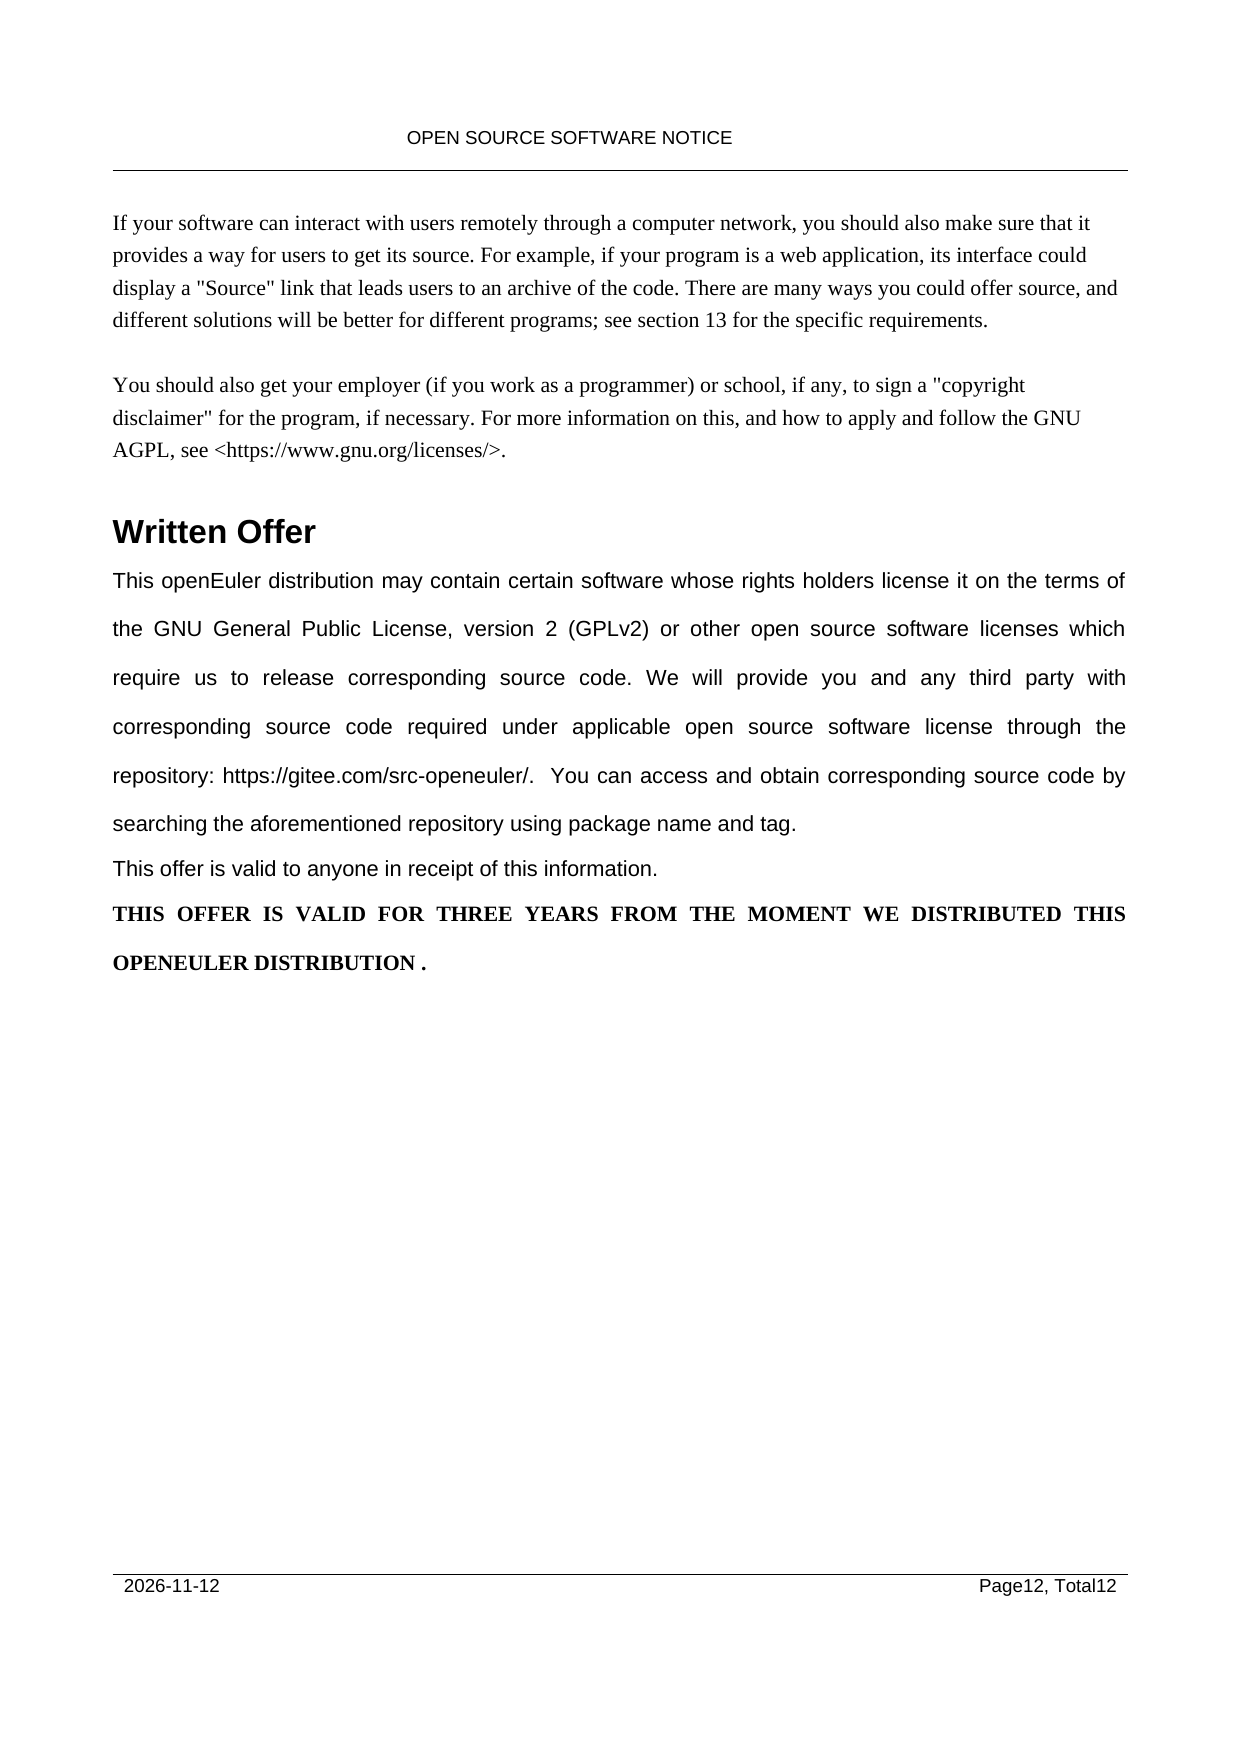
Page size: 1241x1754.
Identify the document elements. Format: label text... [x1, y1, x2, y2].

text THIS OFFER IS VALID FOR THREE YEARS FROM THE MOMENT WE DISTRIBUTED THIS OPENEULER DISTRIBUTION . [112, 898, 1128, 979]
text You should also get your employer (if you work as a programmer) or school, if any, to sign a "copyright disclaimer" for the program, if necessary. For more information on this, and how to apply and follow the GNU AGPL, see <https://www.gnu.org/licenses/>. [112, 369, 1128, 466]
text If your software can interact with users remotely through a computer network, you should also make sure that it provides a way for users to get its source. For example, if your program is a web application, its interface could display a "Source" link that leads users to an archive of the code. There are many ways you could offer source, and different solutions will be better for different programs; see section 13 for the specific requirements. [112, 206, 1128, 336]
text This offer is valid to anyone in receipt of this information. [112, 853, 1128, 885]
text This openEuler distribution may contain certain software whose rights holders license it on the terms of the GNU General Public License, version 2 (GPLv2) or other open source software licenses which require us to release corresponding source code. We will provide you and any third party with corresponding source code required under applicable open source software license through the repository: https://gitee.com/src-openeuler/. You can access and obtain corresponding source code by searching the aforementioned repository using package name and tag. [112, 564, 1128, 840]
text Written Offer [112, 499, 1128, 564]
